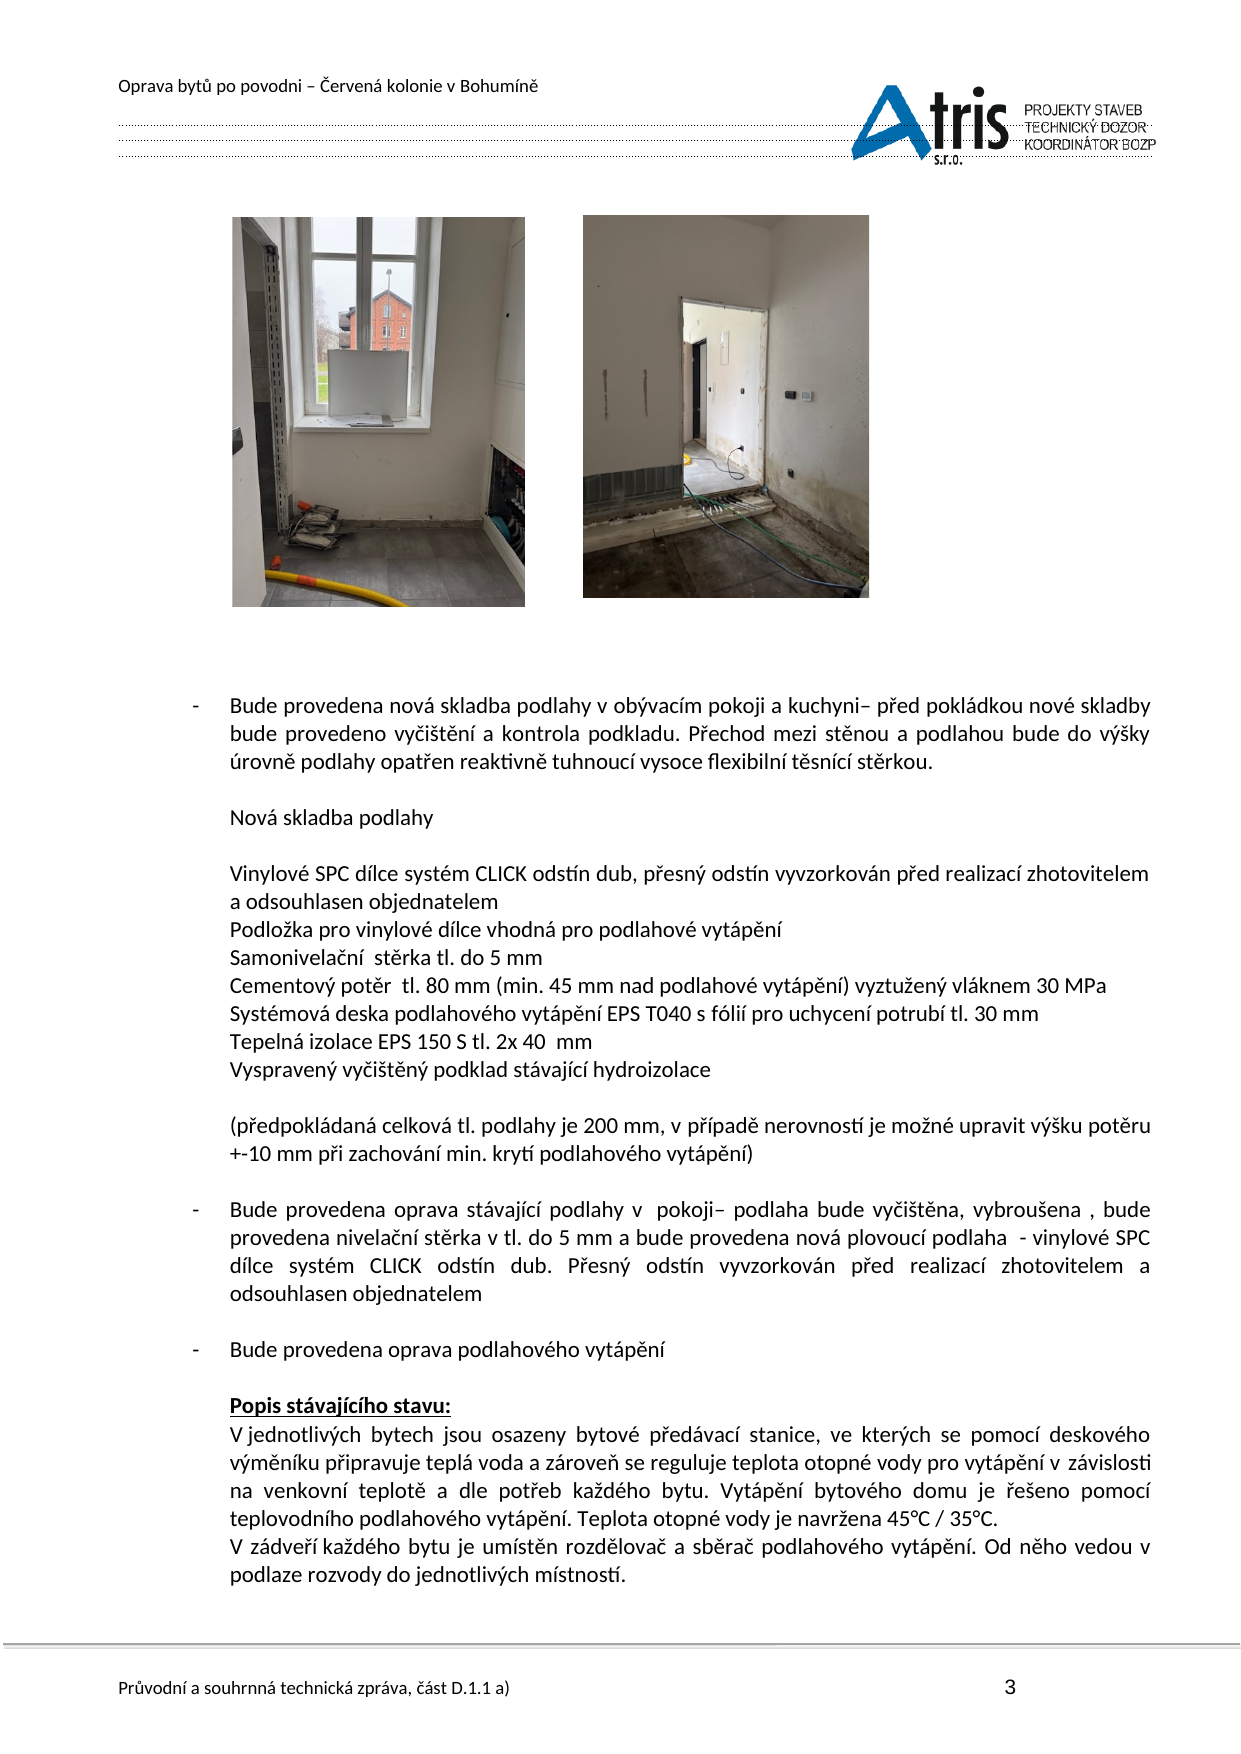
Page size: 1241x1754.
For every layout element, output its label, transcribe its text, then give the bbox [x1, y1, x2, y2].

list Bude provedena oprava podlahového vytápění [192, 1336, 1152, 1364]
list Bude provedena nová skladba podlahy v obývacím pokoji a kuchyni– před pokládkou nové skladby bude provedeno vyčištění a kontrola podkladu. Přechod mezi stěnou a podlahou bude do výšky úrovně podlahy opatřen reaktivně tuhnoucí vysoce flexibilní těsnící stěrkou. [192, 691, 1152, 775]
list (předpokládaná celková tl. podlahy je 200 mm, v případě nerovností je možné upravit výšku potěru +-10 mm při zachování min. krytí podlahového vytápění) [229, 1111, 1152, 1167]
picture [583, 215, 870, 598]
list Systémová deska podlahového vytápění EPS T040 s fólií pro uchycení potrubí tl. 30 mm [229, 999, 1152, 1027]
list Samonivelační stěrka tl. do 5 mm [229, 943, 1152, 971]
list Popis stávajícího stavu: [229, 1392, 1152, 1420]
picture [232, 217, 525, 607]
list Tepelná izolace EPS 150 S tl. 2x 40 mm [229, 1027, 1152, 1055]
list V jednotlivých bytech jsou osazeny bytové předávací stanice, ve kterých se pomocí deskového výměníku připravuje teplá voda a zároveň se reguluje teplota otopné vody pro vytápění v závislosti na venkovní teplotě a dle potřeb každého bytu. Vytápění bytového domu je řešeno pomocí teplovodního podlahového vytápění. Teplota otopné vody je navržena 45°C / 35°C. [229, 1420, 1152, 1532]
list Podložka pro vinylové dílce vhodná pro podlahové vytápění [229, 915, 1152, 943]
list Vyspravený vyčištěný podklad stávající hydroizolace [229, 1055, 1152, 1083]
list Bude provedena oprava stávající podlahy v pokoji– podlaha bude vyčištěna, vybroušena , bude provedena nivelační stěrka v tl. do 5 mm a bude provedena nová plovoucí podlaha - vinylové SPC dílce systém CLICK odstín dub. Přesný odstín vyvzorkován před realizací zhotovitelem a odsouhlasen objednatelem [192, 1196, 1152, 1308]
list V zádveří každého bytu je umístěn rozdělovač a sběrač podlahového vytápění. Od něho vedou v podlaze rozvody do jednotlivých místností. [229, 1532, 1152, 1588]
list Cementový potěr tl. 80 mm (min. 45 mm nad podlahové vytápění) vyztužený vláknem 30 MPa [229, 971, 1152, 999]
picture [849, 83, 1157, 166]
list Nová skladba podlahy [229, 803, 1152, 831]
list Vinylové SPC dílce systém CLICK odstín dub, přesný odstín vyvzorkován před realizací zhotovitelem a odsouhlasen objednatelem [229, 859, 1152, 915]
